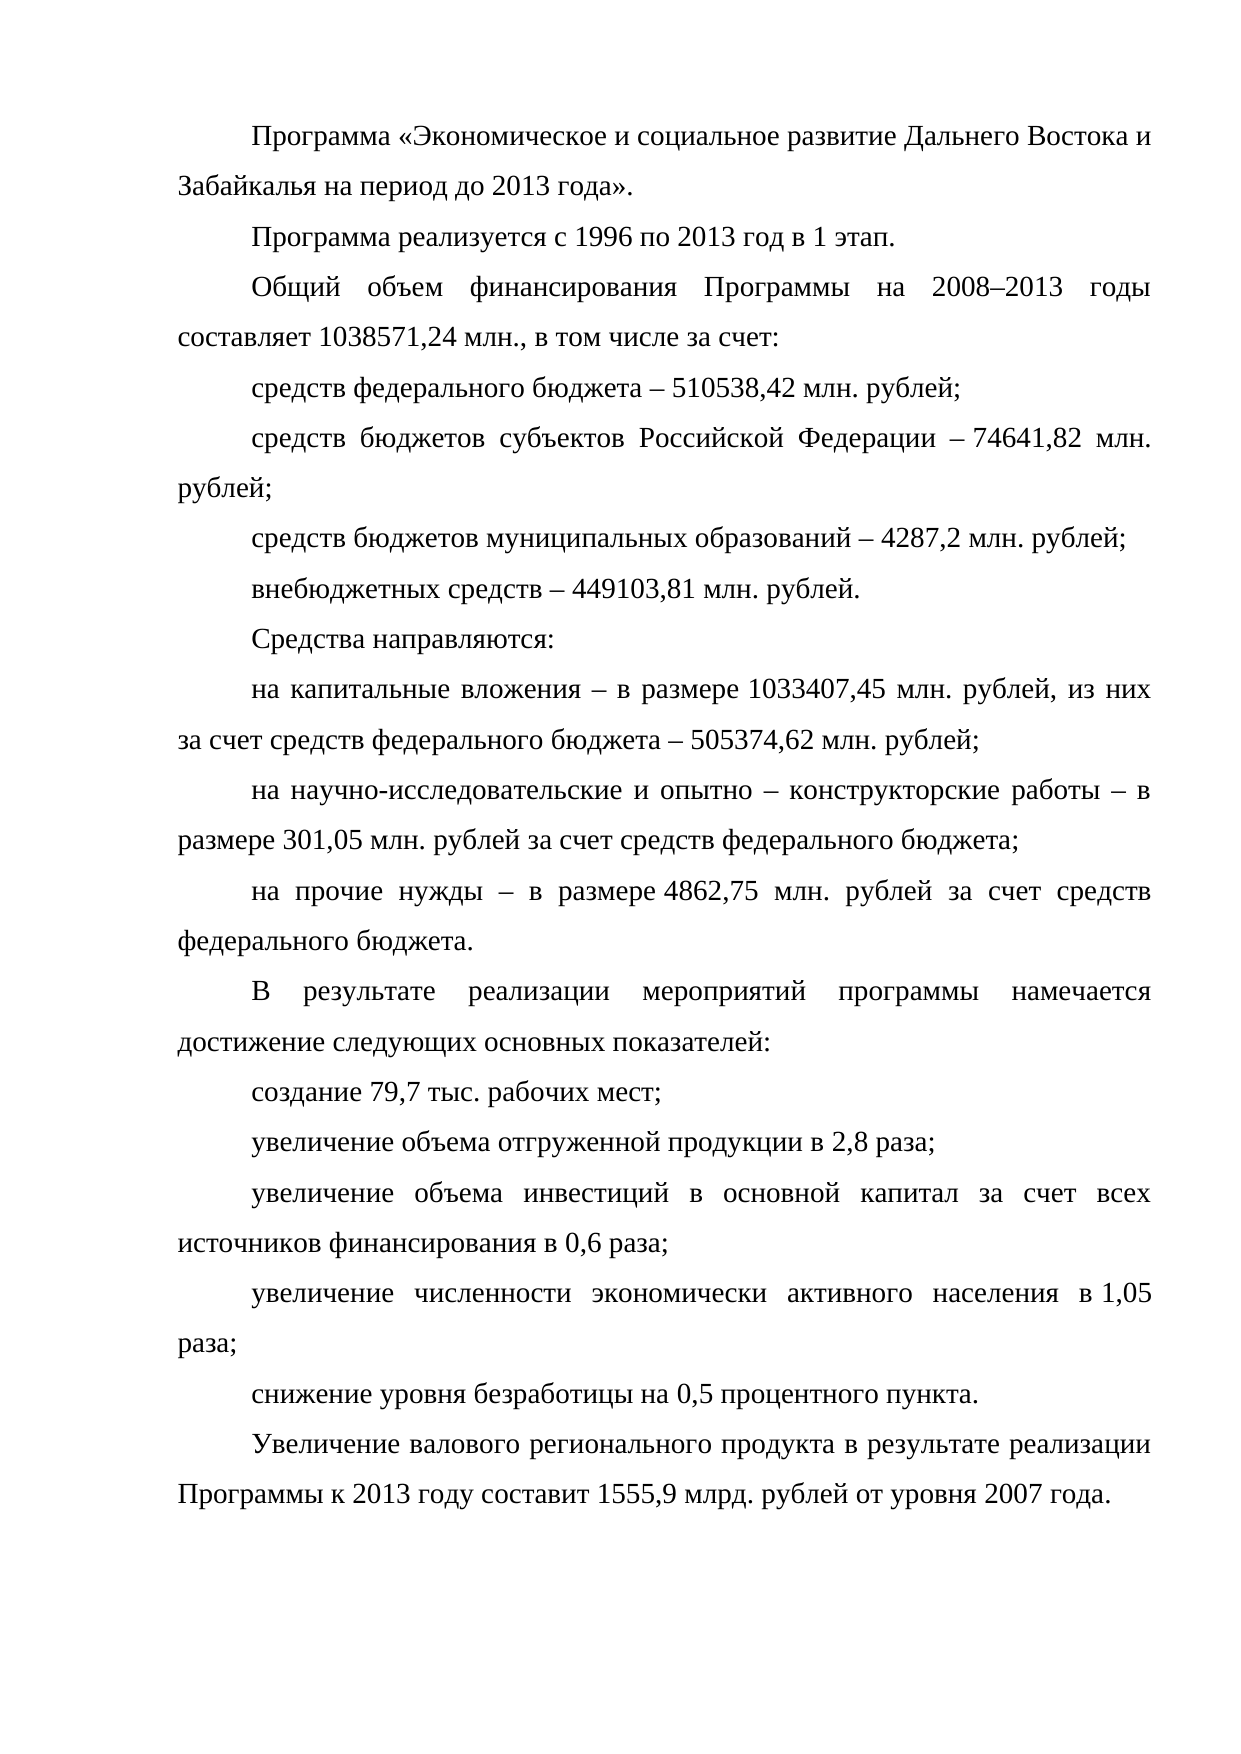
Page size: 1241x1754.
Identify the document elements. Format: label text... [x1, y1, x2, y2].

text средств бюджетов субъектов Российской Федерации – 74641,82 млн. рублей; [177, 420, 1152, 504]
text на капитальные вложения – в размере 1033407,45 млн. рублей, из них за счет средств федерального бюджета – 505374,62 млн. рублей; [177, 672, 1152, 755]
text внебюджетных средств – 449103,81 млн. рублей. [177, 571, 1152, 604]
text средств федерального бюджета – 510538,42 млн. рублей; [177, 370, 1152, 403]
text на научно-исследовательские и опытно – конструкторские работы – в размере 301,05 млн. рублей за счет средств федерального бюджета; [177, 772, 1152, 856]
text Средства направляются: [177, 621, 1152, 655]
text снижение уровня безработицы на 0,5 процентного пункта. [177, 1376, 1152, 1409]
text Программа реализуется с 1996 по 2013 год в 1 этап. [177, 219, 1152, 252]
text увеличение объема отгруженной продукции в 2,8 раза; [177, 1124, 1152, 1158]
text создание 79,7 тыс. рабочих мест; [177, 1074, 1152, 1108]
text Программа «Экономическое и социальное развитие Дальнего Востока и Забайкалья на период до 2013 года». [177, 118, 1152, 202]
text на прочие нужды – в размере 4862,75 млн. рублей за счет средств федерального бюджета. [177, 873, 1152, 957]
text В результате реализации мероприятий программы намечается достижение следующих основных показателей: [177, 973, 1152, 1057]
text средств бюджетов муниципальных образований – 4287,2 млн. рублей; [177, 521, 1152, 554]
text Увеличение валового регионального продукта в результате реализации Программы к 2013 году составит 1555,9 млрд. рублей от уровня 2007 года. [177, 1426, 1152, 1510]
text Общий объем финансирования Программы на 2008–2013 годы составляет 1038571,24 млн., в том числе за счет: [177, 269, 1152, 353]
text увеличение численности экономически активного населения в 1,05 раза; [177, 1275, 1152, 1359]
text увеличение объема инвестиций в основной капитал за счет всех источников финансирования в 0,6 раза; [177, 1175, 1152, 1258]
